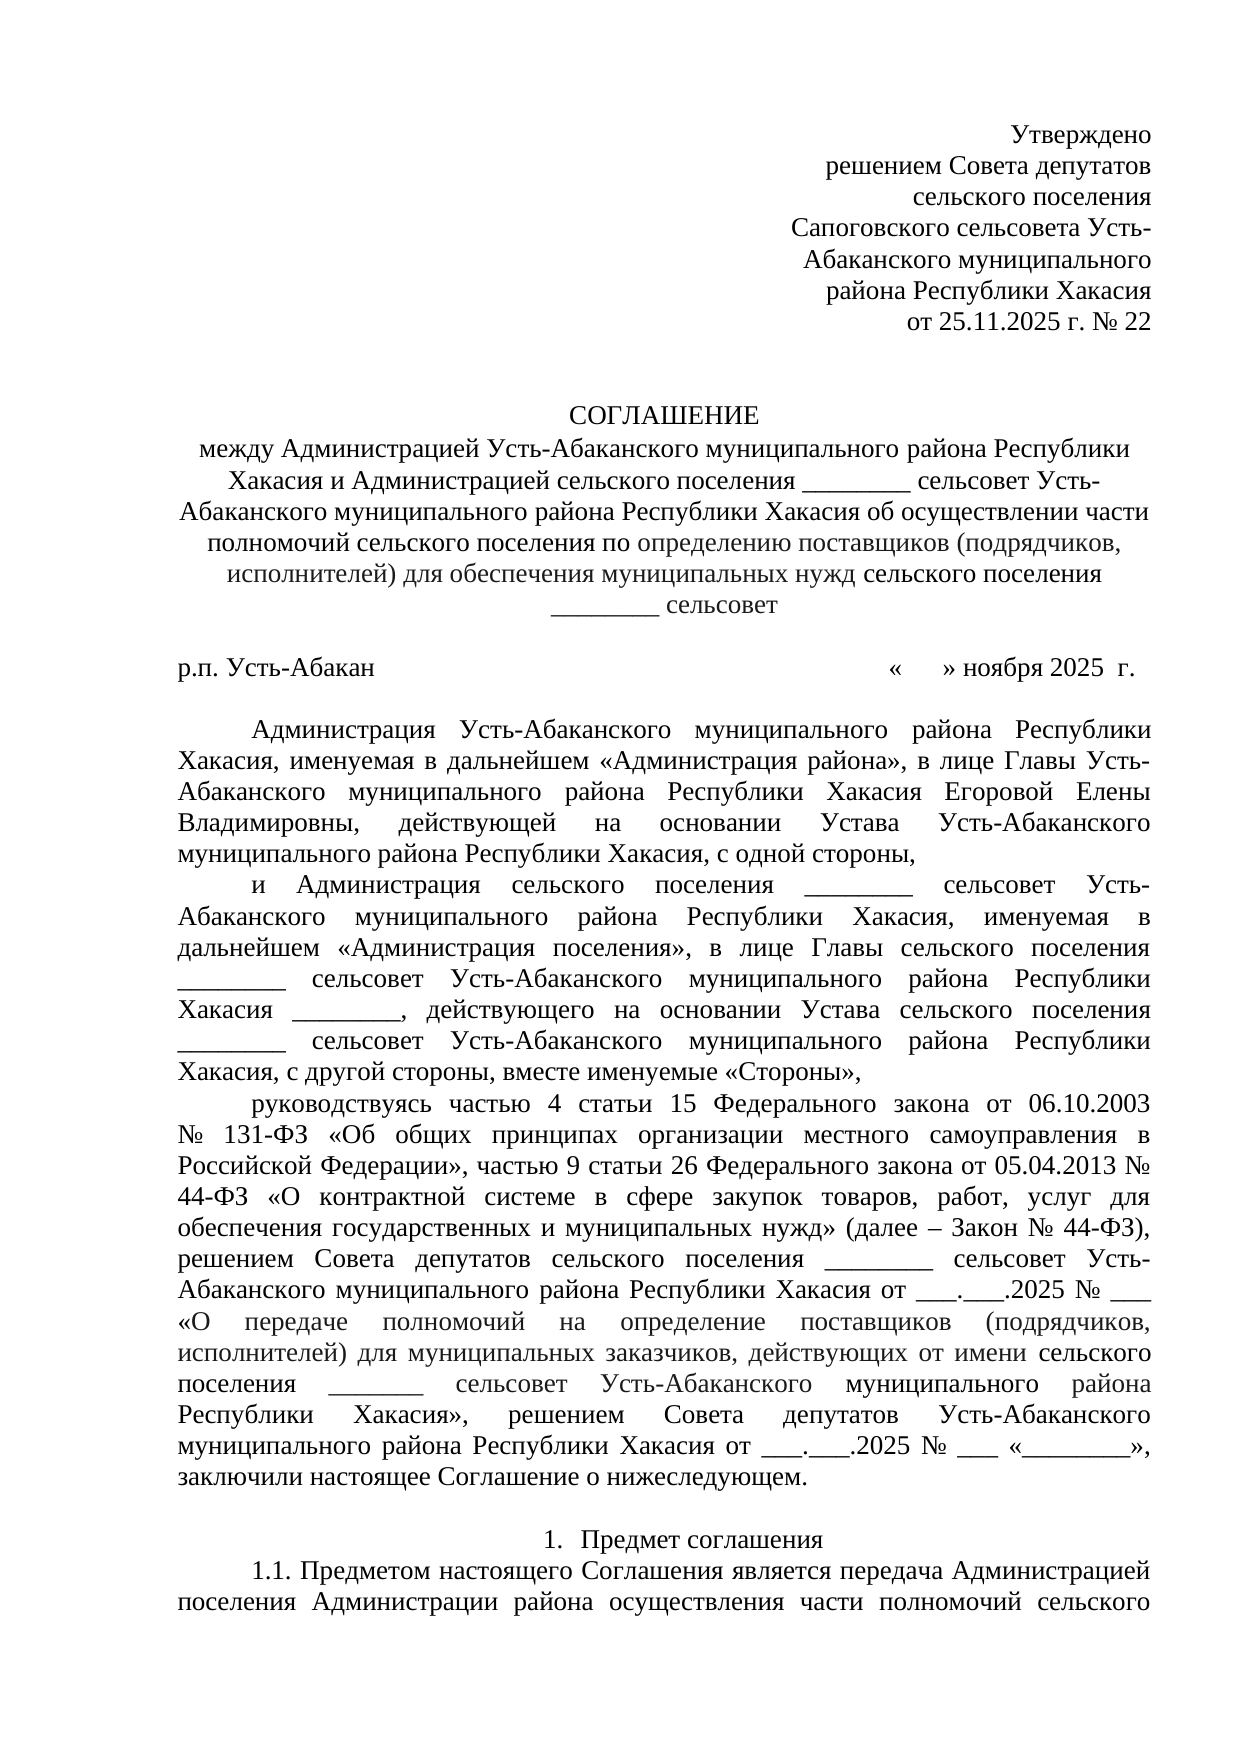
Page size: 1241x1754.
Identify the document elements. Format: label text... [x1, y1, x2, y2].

text руководствуясь частью 4 статьи 15 Федерального закона от 06.10.2003 № 131-ФЗ «Об общих принципах организации местного самоуправления в Российской Федерации», частью 9 статьи 26 Федерального закона от 05.04.2013 № 44-ФЗ «О контрактной системе в сфере закупок товаров, работ, услуг для обеспечения государственных и муниципальных нужд» (далее – Закон № 44-ФЗ), решением Совета депутатов сельского поселения ________ сельсовет Усть-Абаканского муниципального района Республики Хакасия от ___.___.2025 № ___ «О передаче полномочий на определение поставщиков (подрядчиков, исполнителей) для муниципальных заказчиков, действующих от имени сельского поселения _______ сельсовет Усть-Абаканского муниципального района Республики Хакасия», решением Совета депутатов Усть-Абаканского муниципального района Республики Хакасия от ___.___.2025 № ___ «________», заключили настоящее Соглашение о нижеследующем. [177, 1087, 1152, 1492]
text р.п. Усть-Абакан « » ноября 2025 г. [177, 651, 1152, 682]
text и Администрация сельского поселения ________ сельсовет Усть-Абаканского муниципального района Республики Хакасия, именуемая в дальнейшем «Администрация поселения», в лице Главы сельского поселения ________ сельсовет Усть-Абаканского муниципального района Республики Хакасия ________, действующего на основании Устава сельского поселения ________ сельсовет Усть-Абаканского муниципального района Республики Хакасия, с другой стороны, вместе именуемые «Стороны», [177, 869, 1152, 1087]
text СОГЛАШЕНИЕ [177, 399, 1152, 430]
text Администрация Усть-Абаканского муниципального района Республики Хакасия, именуемая в дальнейшем «Администрация района», в лице Главы Усть-Абаканского муниципального района Республики Хакасия Егоровой Елены Владимировны, действующей на основании Устава Усть-Абаканского муниципального района Республики Хакасия, с одной стороны, [177, 713, 1152, 869]
text от 25.11.2025 г. № 22 [768, 305, 1152, 336]
text между Администрацией Усть-Абаканского муниципального района Республики Хакасия и Администрацией сельского поселения ________ сельсовет Усть-Абаканского муниципального района Республики Хакасия об осуществлении части полномочий сельского поселения по определению поставщиков (подрядчиков, исполнителей) для обеспечения муниципальных нужд сельского поселения ________ сельсовет [177, 433, 1152, 619]
text Утверждено [768, 118, 1152, 149]
list Предмет соглашения [215, 1523, 1152, 1554]
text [177, 1554, 1152, 1616]
text сельского поселения Сапоговского сельсовета Усть-Абаканского муниципального района Республики Хакасия [768, 180, 1152, 305]
text решением Совета депутатов [768, 149, 1152, 180]
